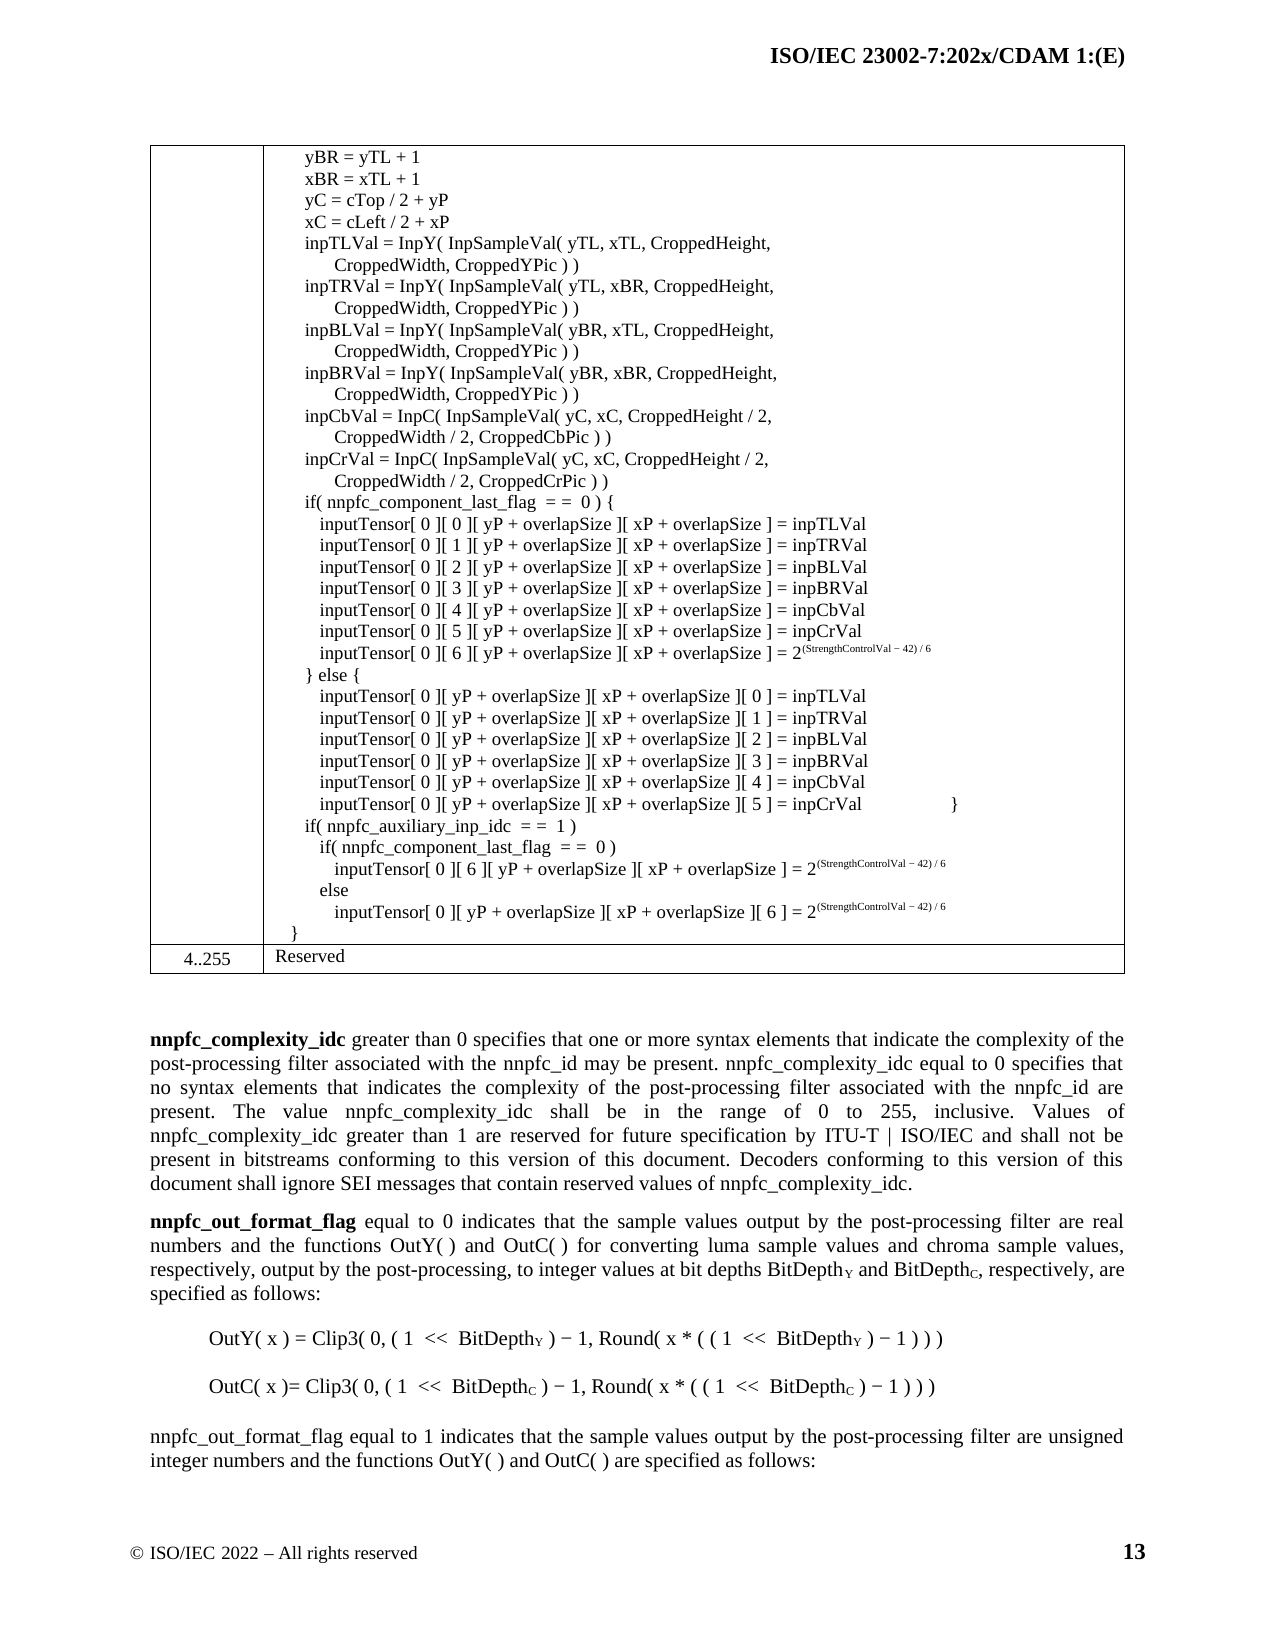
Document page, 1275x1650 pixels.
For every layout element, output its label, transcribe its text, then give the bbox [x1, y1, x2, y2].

table_cell 4..255 [151, 945, 263, 973]
text nnpfc_out_format_flag equal to 0 indicates that the sample values output by the post-processing filter are real numbers and the functions OutY( ) and OutC( ) for converting luma sample values and chroma sample values, respectively, output by the post-processing, to integer values at bit depths BitDepthY and BitDepthC, respectively, are specified as follows: [150, 1209, 1125, 1305]
text nnpfc_out_format_flag equal to 1 indicates that the sample values output by the post-processing filter are unsigned integer numbers and the functions OutY( ) and OutC( ) are specified as follows: [150, 1423, 1125, 1472]
text OutY( x ) = Clip3( 0, ( 1 << BitDepthY ) − 1, Round( x * ( ( 1 << BitDepthY ) − 1 ) ) ) (83) [208, 1325, 1125, 1349]
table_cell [264, 146, 1124, 944]
table_cell Reserved [264, 945, 1124, 973]
text OutC( x )= Clip3( 0, ( 1 << BitDepthC ) − 1, Round( x * ( ( 1 << BitDepthC ) − 1 ) ) ) (84) [208, 1374, 1125, 1398]
text nnpfc_complexity_idc greater than 0 specifies that one or more syntax elements that indicate the complexity of the post-processing filter associated with the nnpfc_id may be present. nnpfc_complexity_idc equal to 0 specifies that no syntax elements that indicates the complexity of the post-processing filter associated with the nnpfc_id are present. The value nnpfc_complexity_idc shall be in the range of 0 to 255, inclusive. Values of nnpfc_complexity_idc greater than 1 are reserved for future specification by ITU-T | ISO/IEC and shall not be present in bitstreams conforming to this version of this document. Decoders conforming to this version of this document shall ignore SEI messages that contain reserved values of nnpfc_complexity_idc. [150, 1026, 1125, 1195]
table_cell 3 [151, 146, 263, 944]
